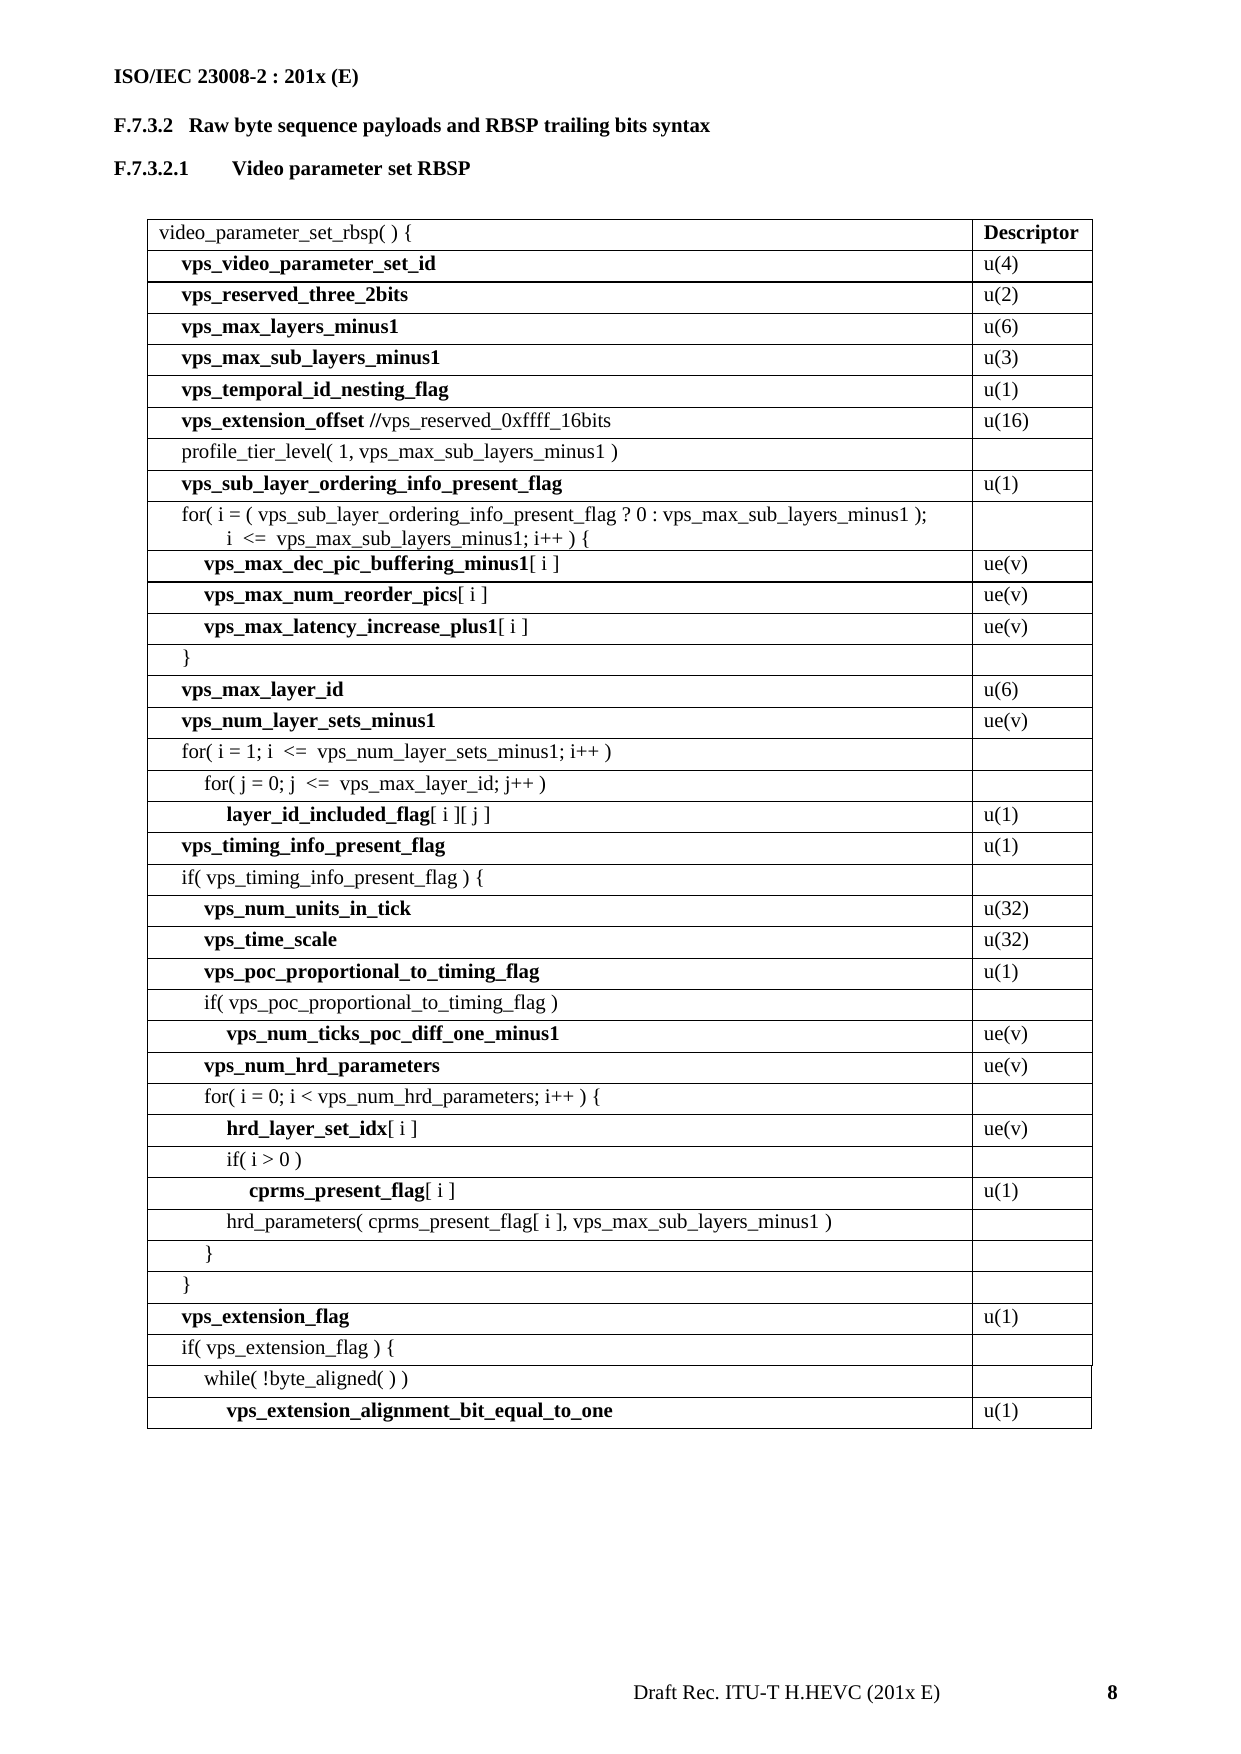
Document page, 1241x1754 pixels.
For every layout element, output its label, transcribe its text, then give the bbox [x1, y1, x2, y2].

table_cell vps_num_hrd_parameters [148, 1053, 972, 1083]
table_cell [973, 1210, 1092, 1240]
table_cell } [148, 1241, 972, 1271]
table_cell vps_time_scale [148, 927, 972, 958]
table_cell vps_temporal_id_nesting_flag [148, 376, 972, 407]
table_cell vps_num_ticks_poc_diff_one_minus1 [148, 1021, 972, 1052]
table_cell vps_max_num_reorder_pics[ i ] [148, 583, 972, 613]
table_cell ue(v) [973, 614, 1092, 644]
table_cell vps_max_sub_layers_minus1 [148, 345, 972, 375]
table_cell profile_tier_level( 1, vps_max_sub_layers_minus1 ) [148, 439, 972, 469]
table_cell u(2) [973, 283, 1092, 313]
table_cell [973, 502, 1092, 550]
table_cell while( !byte_aligned( ) ) [148, 1366, 972, 1397]
table_cell [973, 1366, 1091, 1397]
table_cell [973, 1335, 1092, 1365]
table_cell vps_video_parameter_set_id [148, 251, 972, 281]
table_cell vps_extension_offset //vps_reserved_0xffff_16bits [148, 408, 972, 438]
list Video parameter set RBSP [113, 156, 1127, 180]
table_cell u(1) [973, 1178, 1092, 1208]
table_header Descriptor [973, 220, 1092, 250]
table_cell vps_max_latency_increase_plus1[ i ] [148, 614, 972, 644]
table_cell [973, 1241, 1092, 1271]
table_cell for( i = 1; i <= vps_num_layer_sets_minus1; i++ ) [148, 739, 972, 769]
table_cell u(1) [973, 1304, 1092, 1334]
table_cell [973, 645, 1092, 675]
table_cell vps_max_layers_minus1 [148, 314, 972, 344]
table_cell vps_sub_layer_ordering_info_present_flag [148, 471, 972, 501]
table_cell u(1) [973, 376, 1092, 407]
table_cell u(6) [973, 676, 1092, 707]
table_cell [973, 1147, 1092, 1177]
table_cell vps_num_layer_sets_minus1 [148, 708, 972, 738]
table_cell if( i > 0 ) [148, 1147, 972, 1177]
table_cell vps_max_layer_id [148, 676, 972, 707]
table_cell [973, 865, 1092, 895]
table_cell ue(v) [973, 1021, 1092, 1052]
table_cell hrd_layer_set_idx[ i ] [148, 1115, 972, 1146]
table_cell u(1) [973, 471, 1092, 501]
table_cell for( j = 0; j <= vps_max_layer_id; j++ ) [148, 771, 972, 801]
table_cell u(1) [973, 802, 1092, 832]
table_cell if( vps_extension_flag ) { [148, 1335, 972, 1365]
table_cell vps_reserved_three_2bits [148, 283, 972, 313]
table_cell vps_extension_flag [148, 1304, 972, 1334]
table_cell u(32) [973, 896, 1092, 926]
table_cell if( vps_poc_proportional_to_timing_flag ) [148, 990, 972, 1020]
table_cell [973, 739, 1092, 769]
table_cell u(6) [973, 314, 1092, 344]
table_cell vps_timing_info_present_flag [148, 833, 972, 863]
table_cell u(1) [973, 1398, 1091, 1428]
table_cell hrd_parameters( cprms_present_flag[ i ], vps_max_sub_layers_minus1 ) [148, 1210, 972, 1240]
table_cell u(1) [973, 833, 1092, 863]
table_cell u(1) [973, 959, 1092, 989]
table_cell u(4) [973, 251, 1092, 281]
table_cell ue(v) [973, 583, 1092, 613]
table_cell for( i = ( vps_sub_layer_ordering_info_present_flag ? 0 : vps_max_sub_layers_minus1 ); i <= vps_max_sub_layers_minus1; i++ ) { [148, 502, 972, 550]
table_cell [973, 990, 1092, 1020]
table_cell } [148, 1272, 972, 1302]
table_cell ue(v) [973, 551, 1092, 581]
table_cell [973, 771, 1092, 801]
table_cell cprms_present_flag[ i ] [148, 1178, 972, 1208]
table_cell u(16) [973, 408, 1092, 438]
list Raw byte sequence payloads and RBSP trailing bits syntax [113, 113, 1127, 137]
table_cell [973, 439, 1092, 469]
table_cell ue(v) [973, 1115, 1092, 1146]
table_cell if( vps_timing_info_present_flag ) { [148, 865, 972, 895]
table_cell vps_poc_proportional_to_timing_flag [148, 959, 972, 989]
table_cell vps_max_dec_pic_buffering_minus1[ i ] [148, 551, 972, 581]
table_cell u(32) [973, 927, 1092, 958]
table_cell layer_id_included_flag[ i ][ j ] [148, 802, 972, 832]
table_cell [973, 1272, 1092, 1302]
table_cell vps_extension_alignment_bit_equal_to_one [148, 1398, 972, 1428]
table_cell [973, 1084, 1092, 1114]
table_cell vps_num_units_in_tick [148, 896, 972, 926]
table_cell ue(v) [973, 708, 1092, 738]
table_cell for( i = 0; i < vps_num_hrd_parameters; i++ ) { [148, 1084, 972, 1114]
table_cell u(3) [973, 345, 1092, 375]
table_cell } [148, 645, 972, 675]
table_header video_parameter_set_rbsp( ) { [148, 220, 972, 250]
table_cell ue(v) [973, 1053, 1092, 1083]
